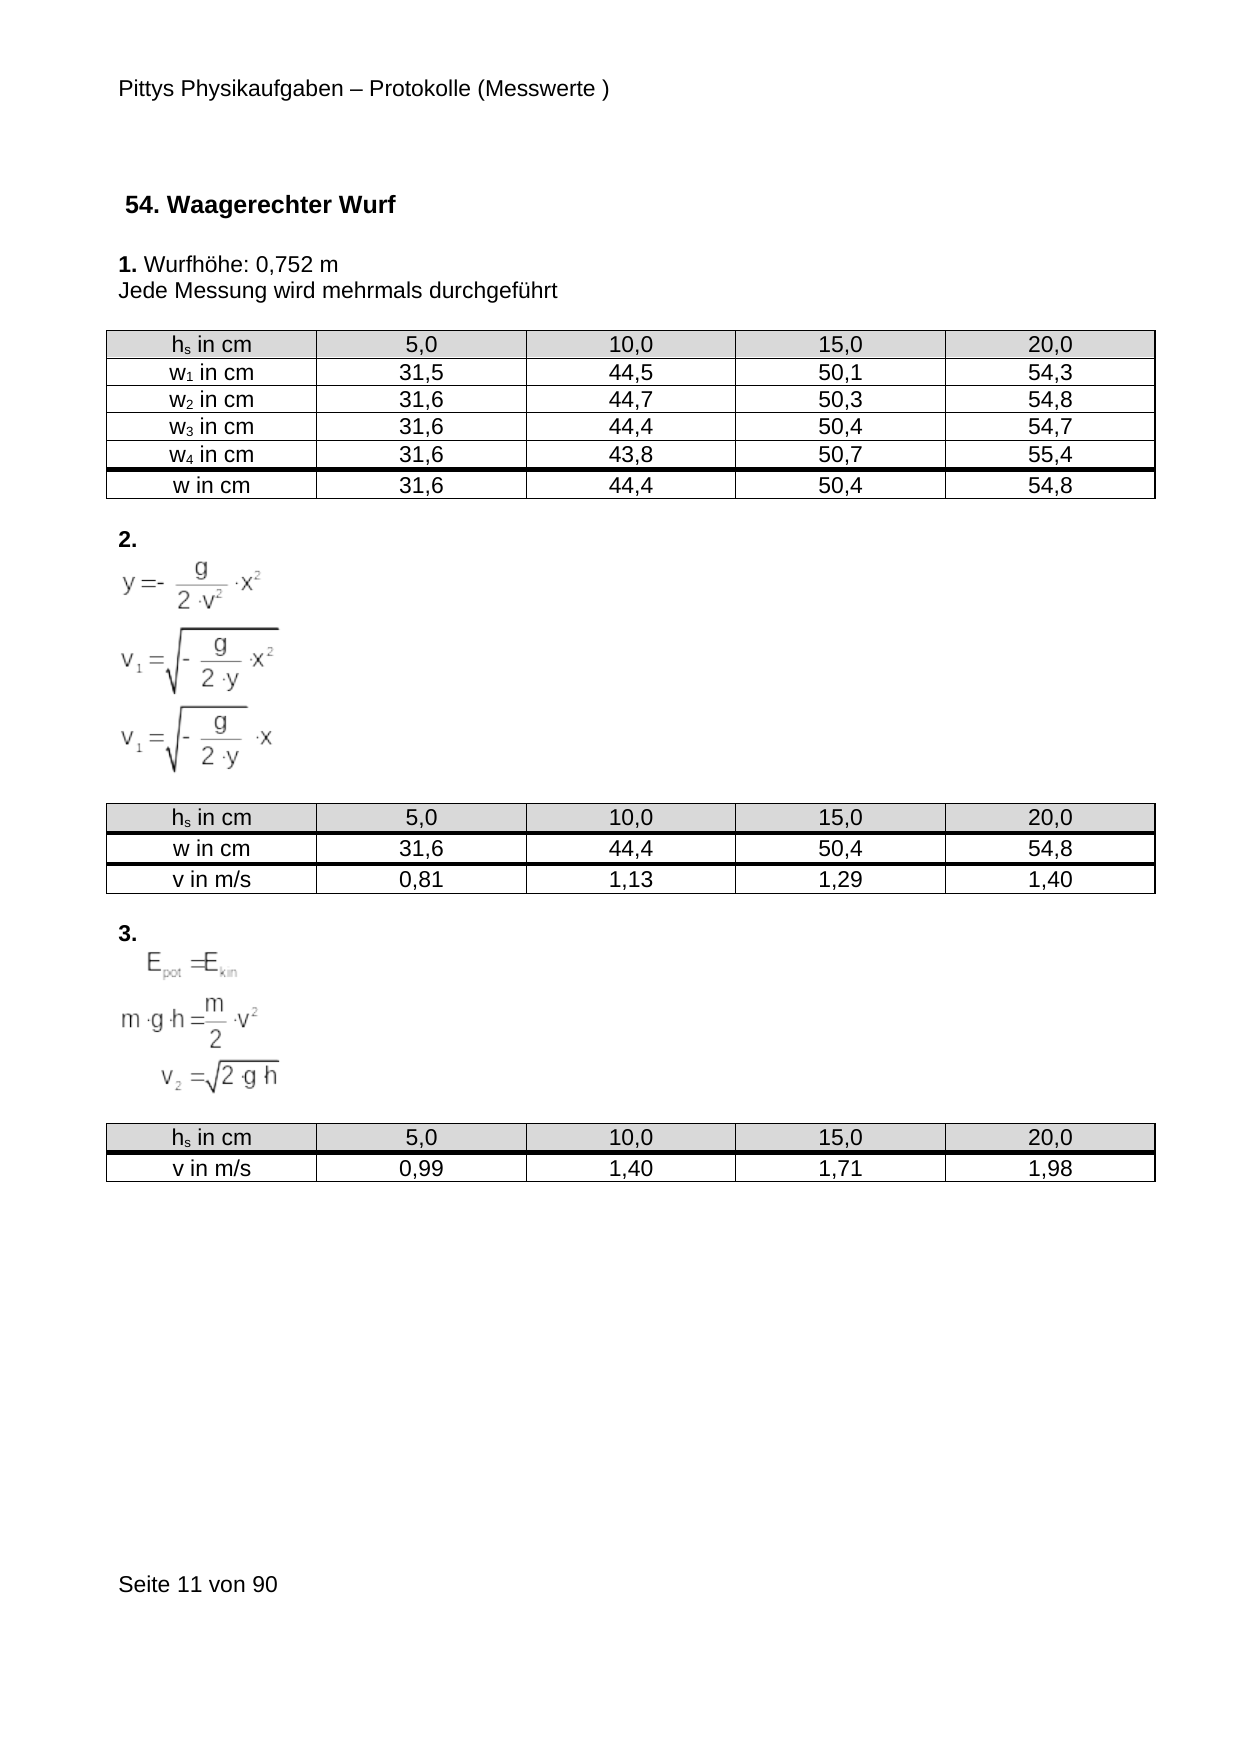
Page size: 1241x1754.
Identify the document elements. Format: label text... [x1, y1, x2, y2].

table_header 10,0 [527, 331, 735, 357]
table_cell 44,7 [527, 386, 735, 412]
text 1. Wurfhöhe: 0,752 m [118, 251, 1152, 277]
table_cell w3 in cm [107, 413, 316, 440]
table_cell 31,6 [317, 472, 526, 498]
table_cell 54,3 [946, 359, 1154, 385]
table_cell 31,6 [317, 413, 526, 440]
table_header 5,0 [317, 1124, 526, 1150]
table_cell v in m/s [107, 866, 316, 893]
table_header hs in cm [107, 331, 316, 357]
table_header 10,0 [527, 804, 735, 831]
table_header 15,0 [736, 804, 945, 831]
table_header 20,0 [946, 331, 1154, 357]
table_header 5,0 [317, 331, 526, 357]
table_header 15,0 [736, 1124, 945, 1150]
table_cell 54,8 [946, 386, 1154, 412]
table_cell 0,81 [317, 866, 526, 893]
table_cell 1,40 [946, 866, 1154, 893]
table_cell 31,6 [317, 835, 526, 862]
text 2. [118, 526, 1152, 552]
table_cell 50,1 [736, 359, 945, 385]
table_header 20,0 [946, 1124, 1154, 1150]
table_cell 1,13 [527, 866, 735, 893]
table_cell 31,5 [317, 359, 526, 385]
table_cell 50,7 [736, 441, 945, 467]
table_cell 55,4 [946, 441, 1154, 467]
table_cell 50,4 [736, 472, 945, 498]
table_cell v in m/s [107, 1155, 316, 1181]
text 3. [118, 920, 1152, 946]
table_header hs in cm [107, 804, 316, 831]
table_cell w4 in cm [107, 441, 316, 467]
table_cell 54,8 [946, 835, 1154, 862]
subtitle 54. Waagerechter Wurf [118, 190, 1152, 218]
table_cell w in cm [107, 472, 316, 498]
table_cell 44,4 [527, 472, 735, 498]
table_header 5,0 [317, 804, 526, 831]
table_cell 43,8 [527, 441, 735, 467]
table_cell 50,3 [736, 386, 945, 412]
table_cell 50,4 [736, 835, 945, 862]
table_cell 44,5 [527, 359, 735, 385]
table_cell 44,4 [527, 835, 735, 862]
text Jede Messung wird mehrmals durchgeführt [118, 277, 1152, 304]
table_cell w2 in cm [107, 386, 316, 412]
table_cell 1,98 [946, 1155, 1154, 1181]
table_header 15,0 [736, 331, 945, 357]
table_cell 0,99 [317, 1155, 526, 1181]
table_cell 31,6 [317, 386, 526, 412]
table_cell 1,40 [527, 1155, 735, 1181]
table_cell 31,6 [317, 441, 526, 467]
table_header 20,0 [946, 804, 1154, 831]
table_header hs in cm [107, 1124, 316, 1150]
table_cell w1 in cm [107, 359, 316, 385]
table_cell 1,71 [736, 1155, 945, 1181]
table_header 10,0 [527, 1124, 735, 1150]
table_cell 54,8 [946, 472, 1154, 498]
table_cell 1,29 [736, 866, 945, 893]
table_cell w in cm [107, 835, 316, 862]
table_cell 44,4 [527, 413, 735, 440]
table_cell 50,4 [736, 413, 945, 440]
table_cell 54,7 [946, 413, 1154, 440]
